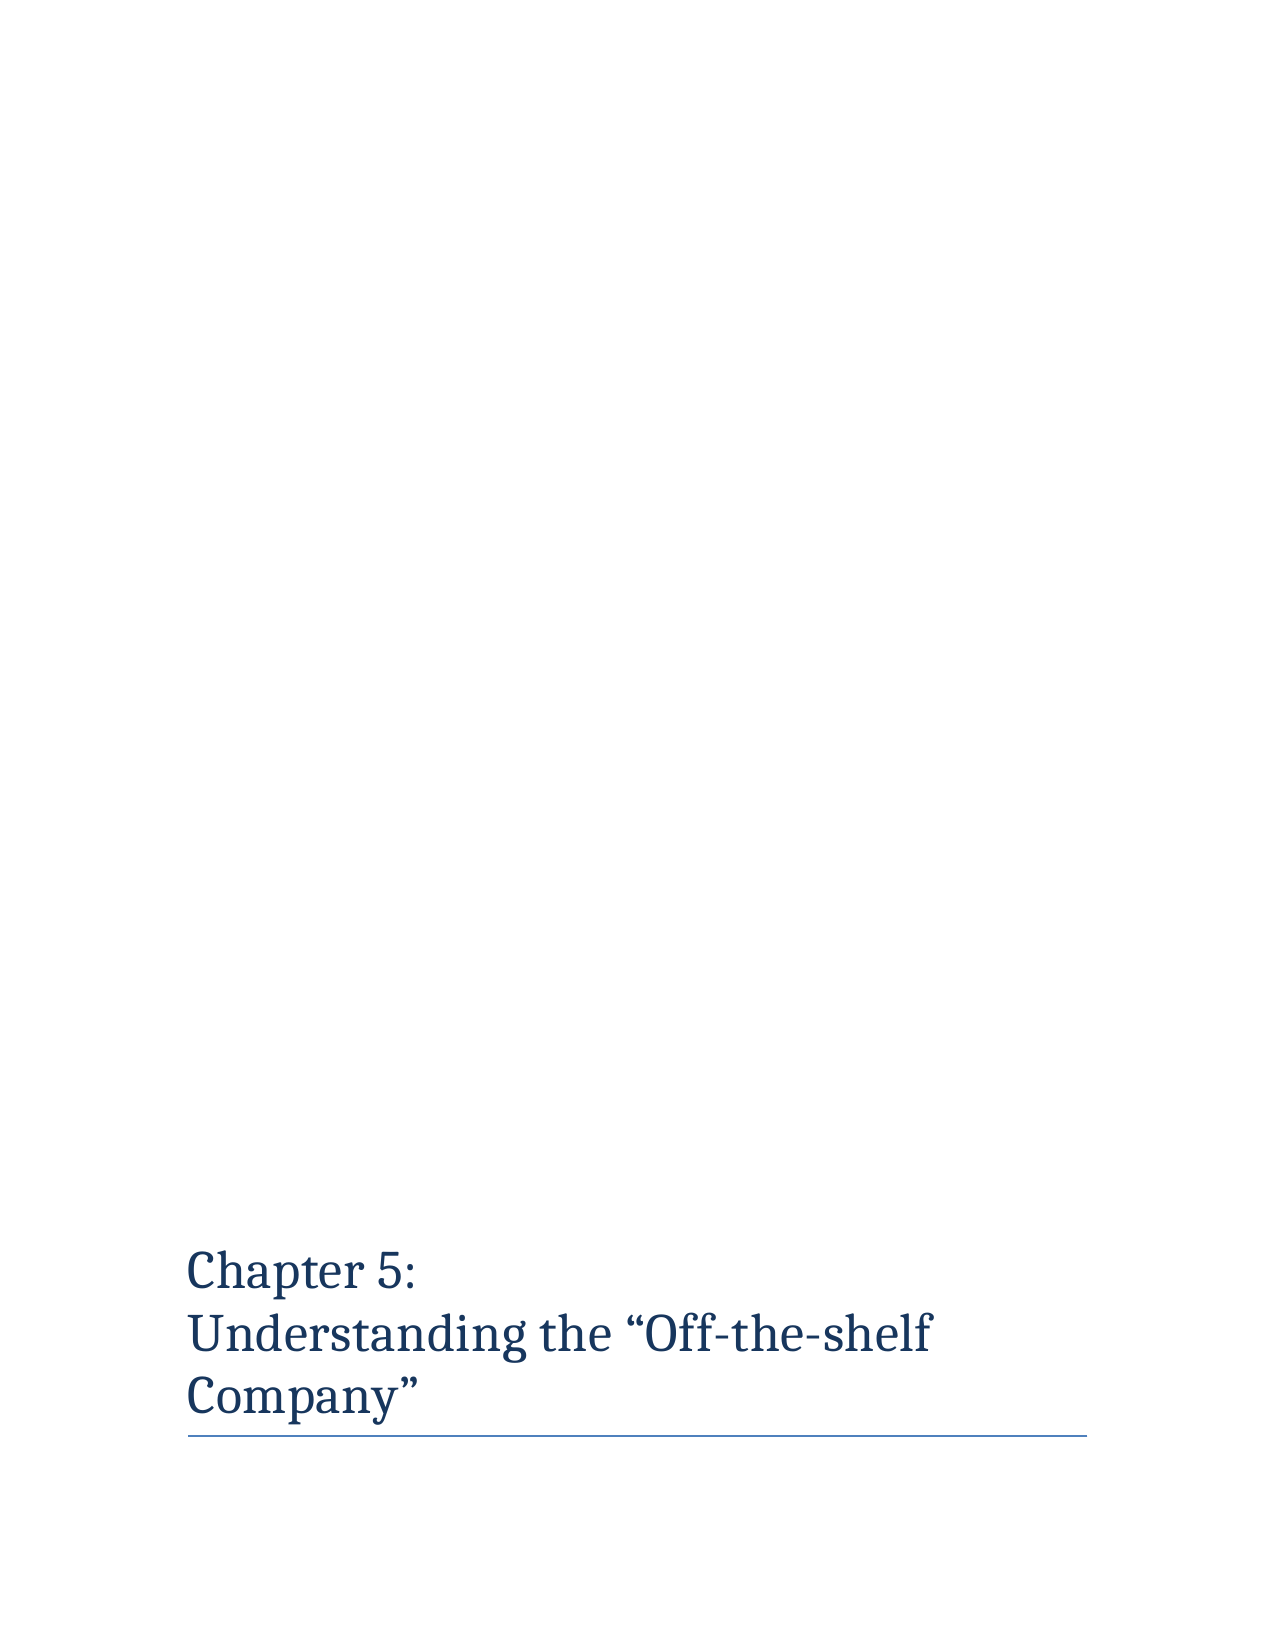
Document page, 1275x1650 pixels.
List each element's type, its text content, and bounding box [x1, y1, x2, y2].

title Understanding the “Off-the-shelf Company” [187, 1302, 1087, 1437]
title Chapter 5: [187, 1240, 1087, 1302]
